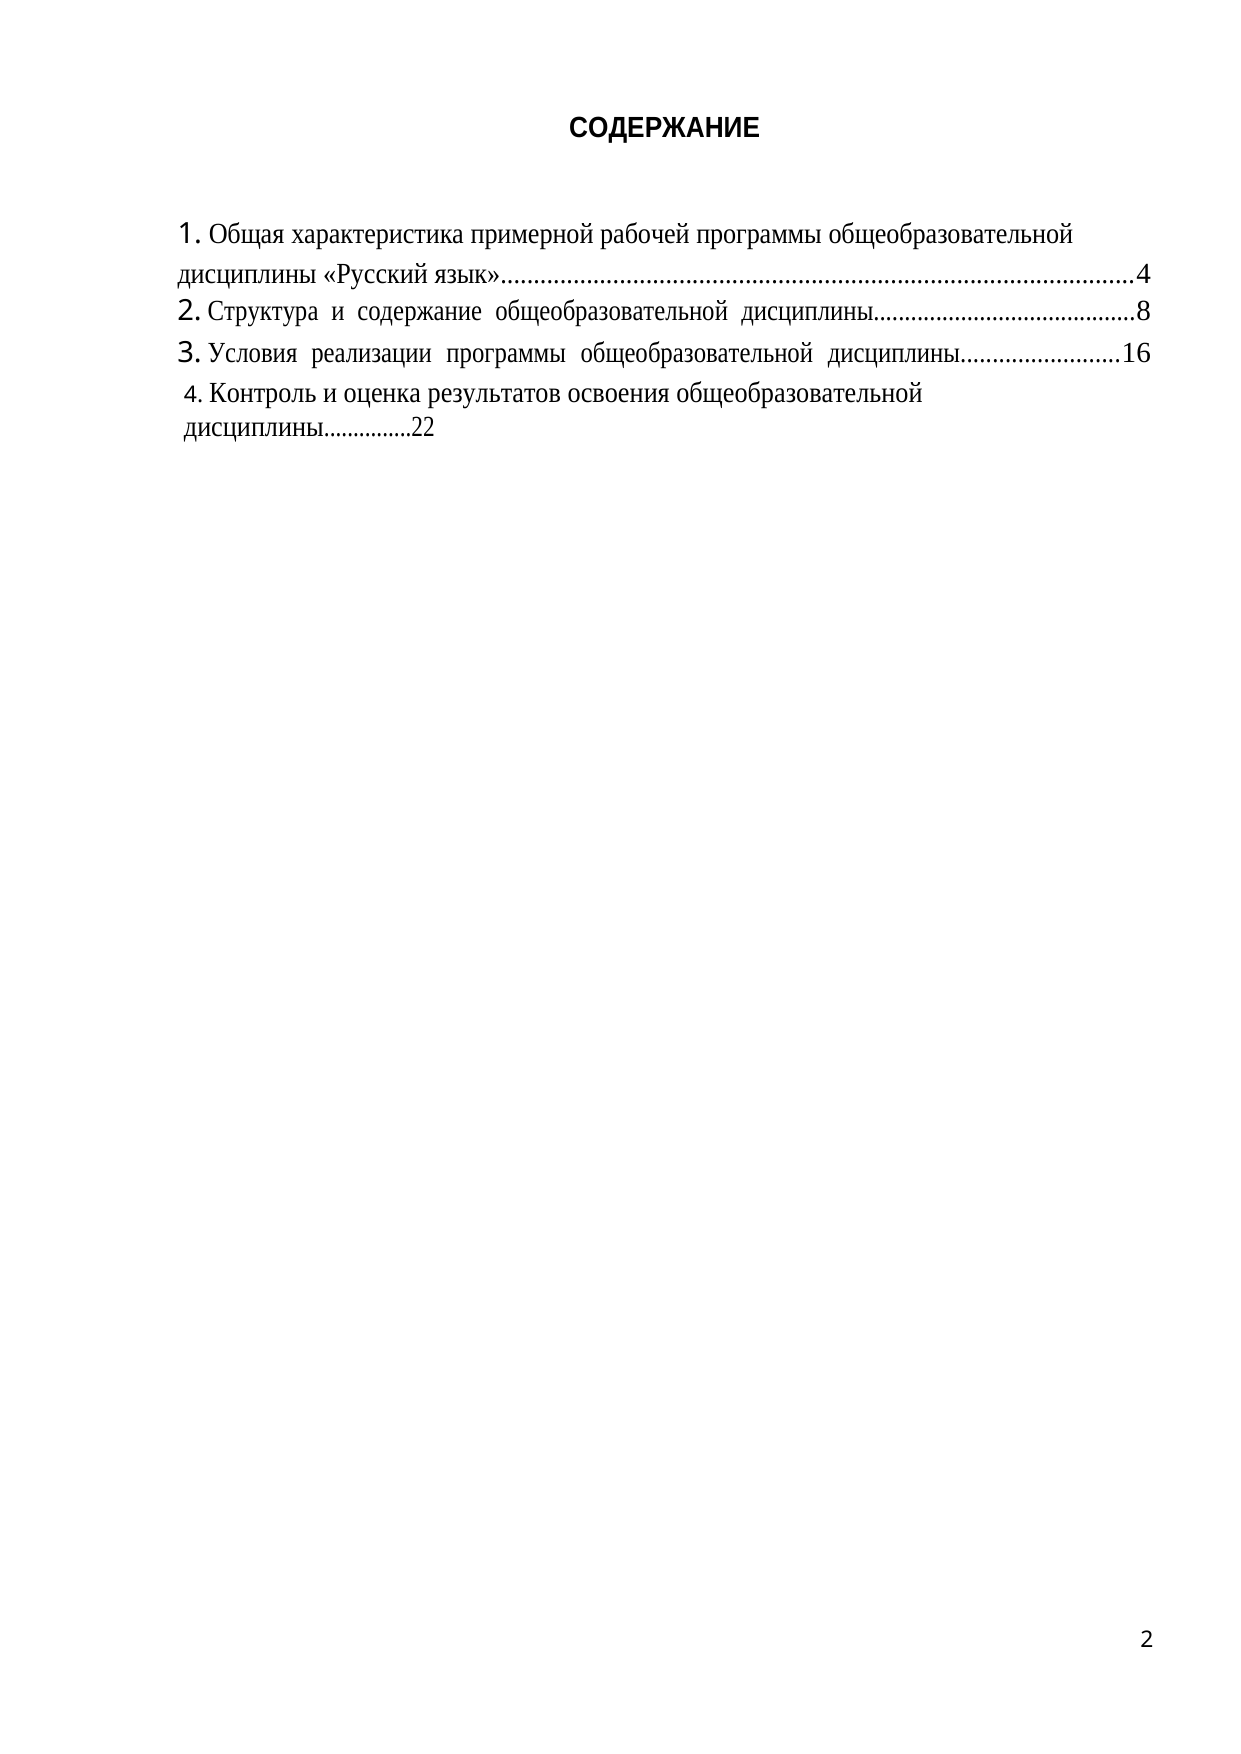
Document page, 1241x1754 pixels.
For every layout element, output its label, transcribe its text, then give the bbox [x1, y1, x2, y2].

text СОДЕРЖАНИЕ [308, 110, 1021, 144]
list 4. Контроль и оценка результатов освоения общеобразовательной дисциплины...............22 [184, 375, 1163, 442]
